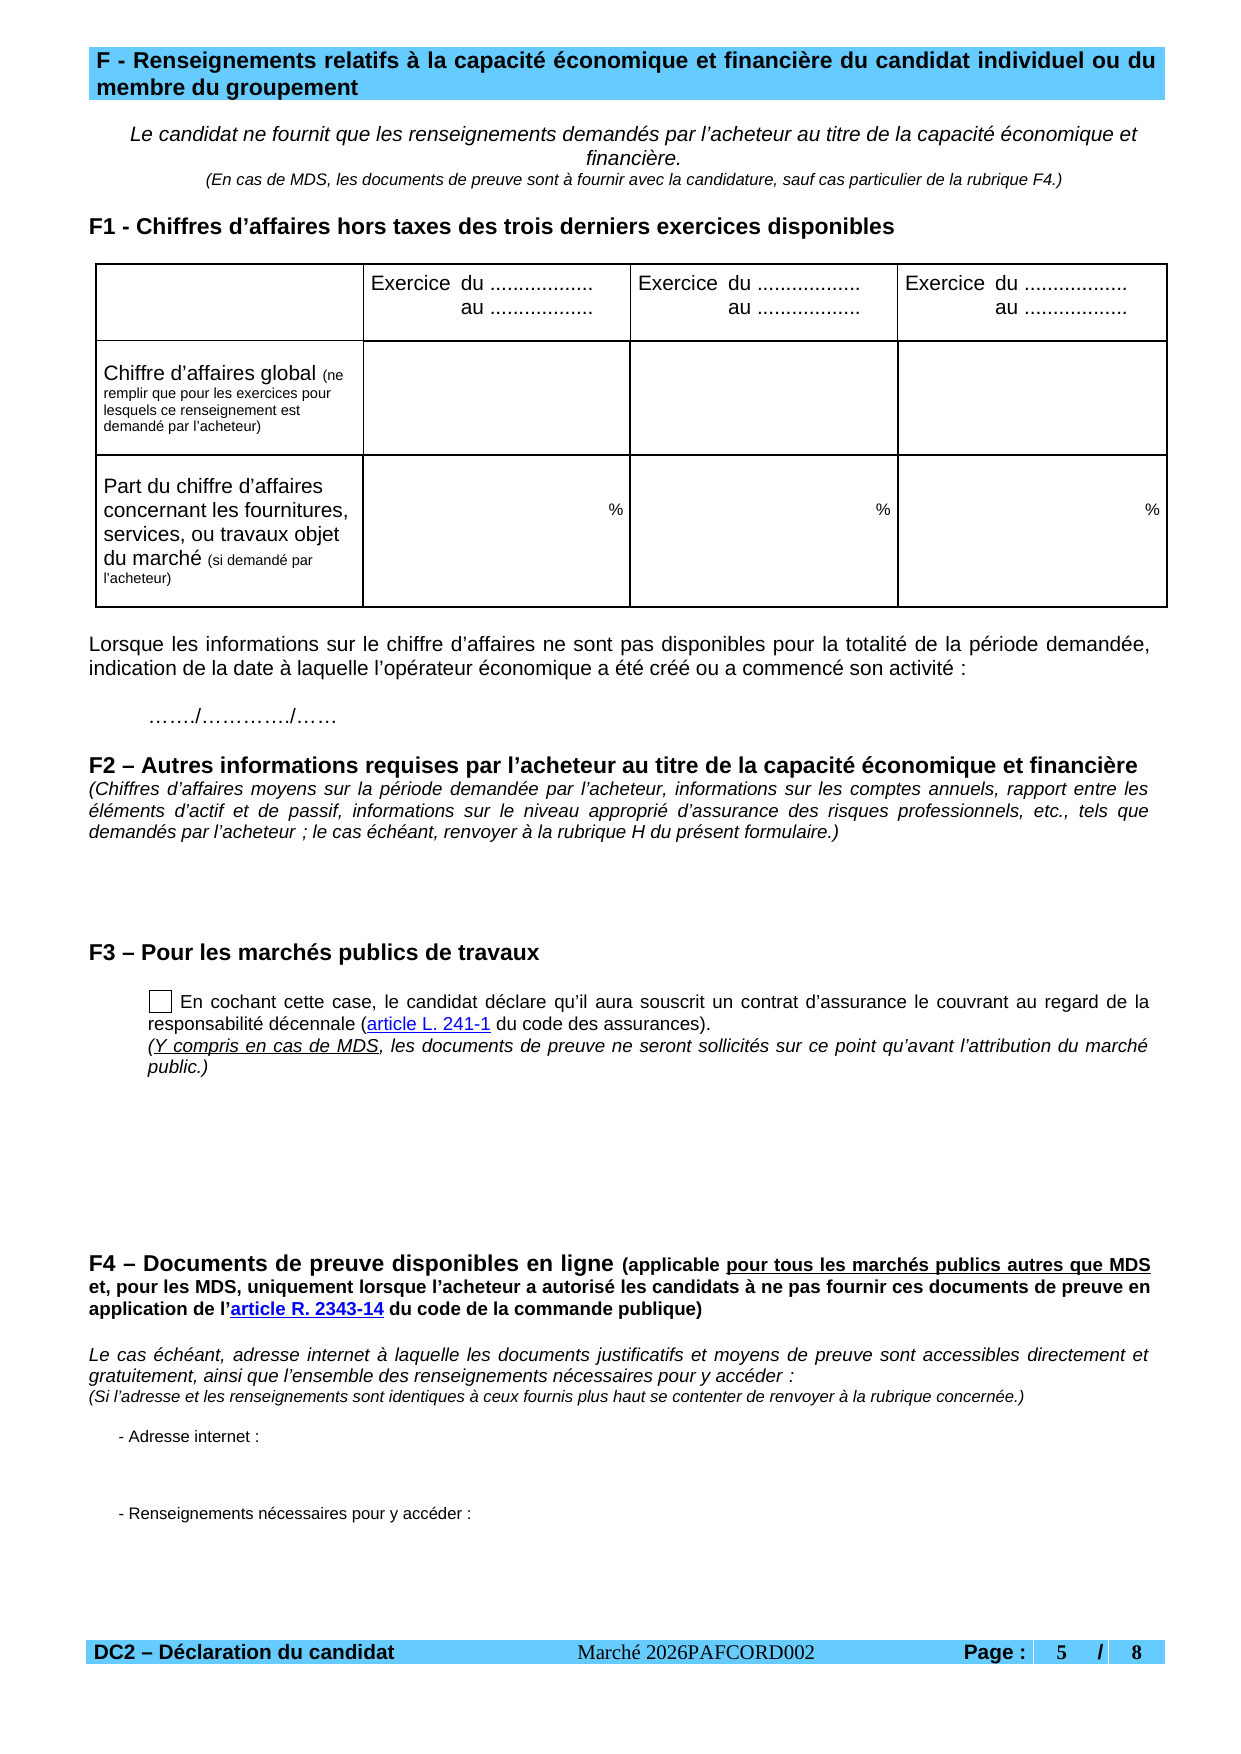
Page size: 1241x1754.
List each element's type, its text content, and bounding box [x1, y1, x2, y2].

table_cell [899, 342, 1166, 453]
text Lorsque les informations sur le chiffre d’affaires ne sont pas disponibles pour la totalité de la période demandée, indication de la date à laquelle l’opérateur économique a été créé ou a commencé son activité : [89, 632, 1152, 680]
table_header Exercice du .................. au .................. [898, 265, 1166, 340]
table_cell % [631, 456, 897, 606]
text - Renseignements nécessaires pour y accéder : [118, 1504, 1152, 1523]
text F3 – Pour les marchés publics de travaux [89, 938, 1152, 965]
text (Y compris en cas de MDS, les documents de preuve ne seront sollicités sur ce point qu’avant l’attribution du marché public.) [148, 1034, 1152, 1077]
text (Chiffres d’affaires moyens sur la période demandée par l’acheteur, informations sur les comptes annuels, rapport entre les éléments d’actif et de passif, informations sur le niveau approprié d’assurance des risques professionnels, etc., tels que demandés par l’acheteur ; le cas échéant, renvoyer à la rubrique H du présent formulaire.) [89, 778, 1152, 843]
table_header F - Renseignements relatifs à la capacité économique et financière du candidat individuel ou du membre du groupement [89, 47, 1165, 100]
text Le candidat ne fournit que les renseignements demandés par l’acheteur au titre de la capacité économique et financière. (En cas de MDS, les documents de preuve sont à fournir avec la candidature, sauf cas particulier de la rubrique F4.) [118, 122, 1152, 189]
table_cell % [364, 456, 629, 606]
text F1 - Chiffres d’affaires hors taxes des trois derniers exercices disponibles [89, 213, 1152, 239]
text En cochant cette case, le candidat déclare qu’il aura souscrit un contrat d’assurance le couvrant au regard de la responsabilité décennale (article L. 241-1 du code des assurances). [148, 989, 1152, 1034]
text (Si l’adresse et les renseignements sont identiques à ceux fournis plus haut se contenter de renvoyer à la rubrique concernée.) [89, 1387, 1152, 1406]
table_cell [364, 342, 629, 453]
table_cell Part du chiffre d’affaires concernant les fournitures, services, ou travaux objet du marché (si demandé par l’acheteur) [97, 456, 362, 606]
table_header Exercice du .................. au .................. [631, 265, 897, 340]
text Le cas échéant, adresse internet à laquelle les documents justificatifs et moyens de preuve sont accessibles directement et gratuitement, ainsi que l’ensemble des renseignements nécessaires pour y accéder : [89, 1343, 1152, 1387]
text - Adresse internet : [118, 1427, 1152, 1446]
text F2 – Autres informations requises par l’acheteur au titre de la capacité économique et financière [89, 752, 1152, 778]
text ……./…………./…… [148, 704, 1152, 728]
table_header [97, 265, 363, 340]
table_cell Chiffre d’affaires global (ne remplir que pour les exercices pour lesquels ce renseignement est demandé par l’acheteur) [97, 341, 363, 453]
text F4 – Documents de preuve disponibles en ligne (applicable pour tous les marchés publics autres que MDS et, pour les MDS, uniquement lorsque l’acheteur a autorisé les candidats à ne pas fournir ces documents de preuve en application de l’article R. 2343-14 du code de la commande publique) [89, 1250, 1152, 1319]
table_cell [631, 342, 897, 453]
table_header Exercice du .................. au .................. [364, 265, 630, 340]
table_cell % [899, 456, 1166, 606]
